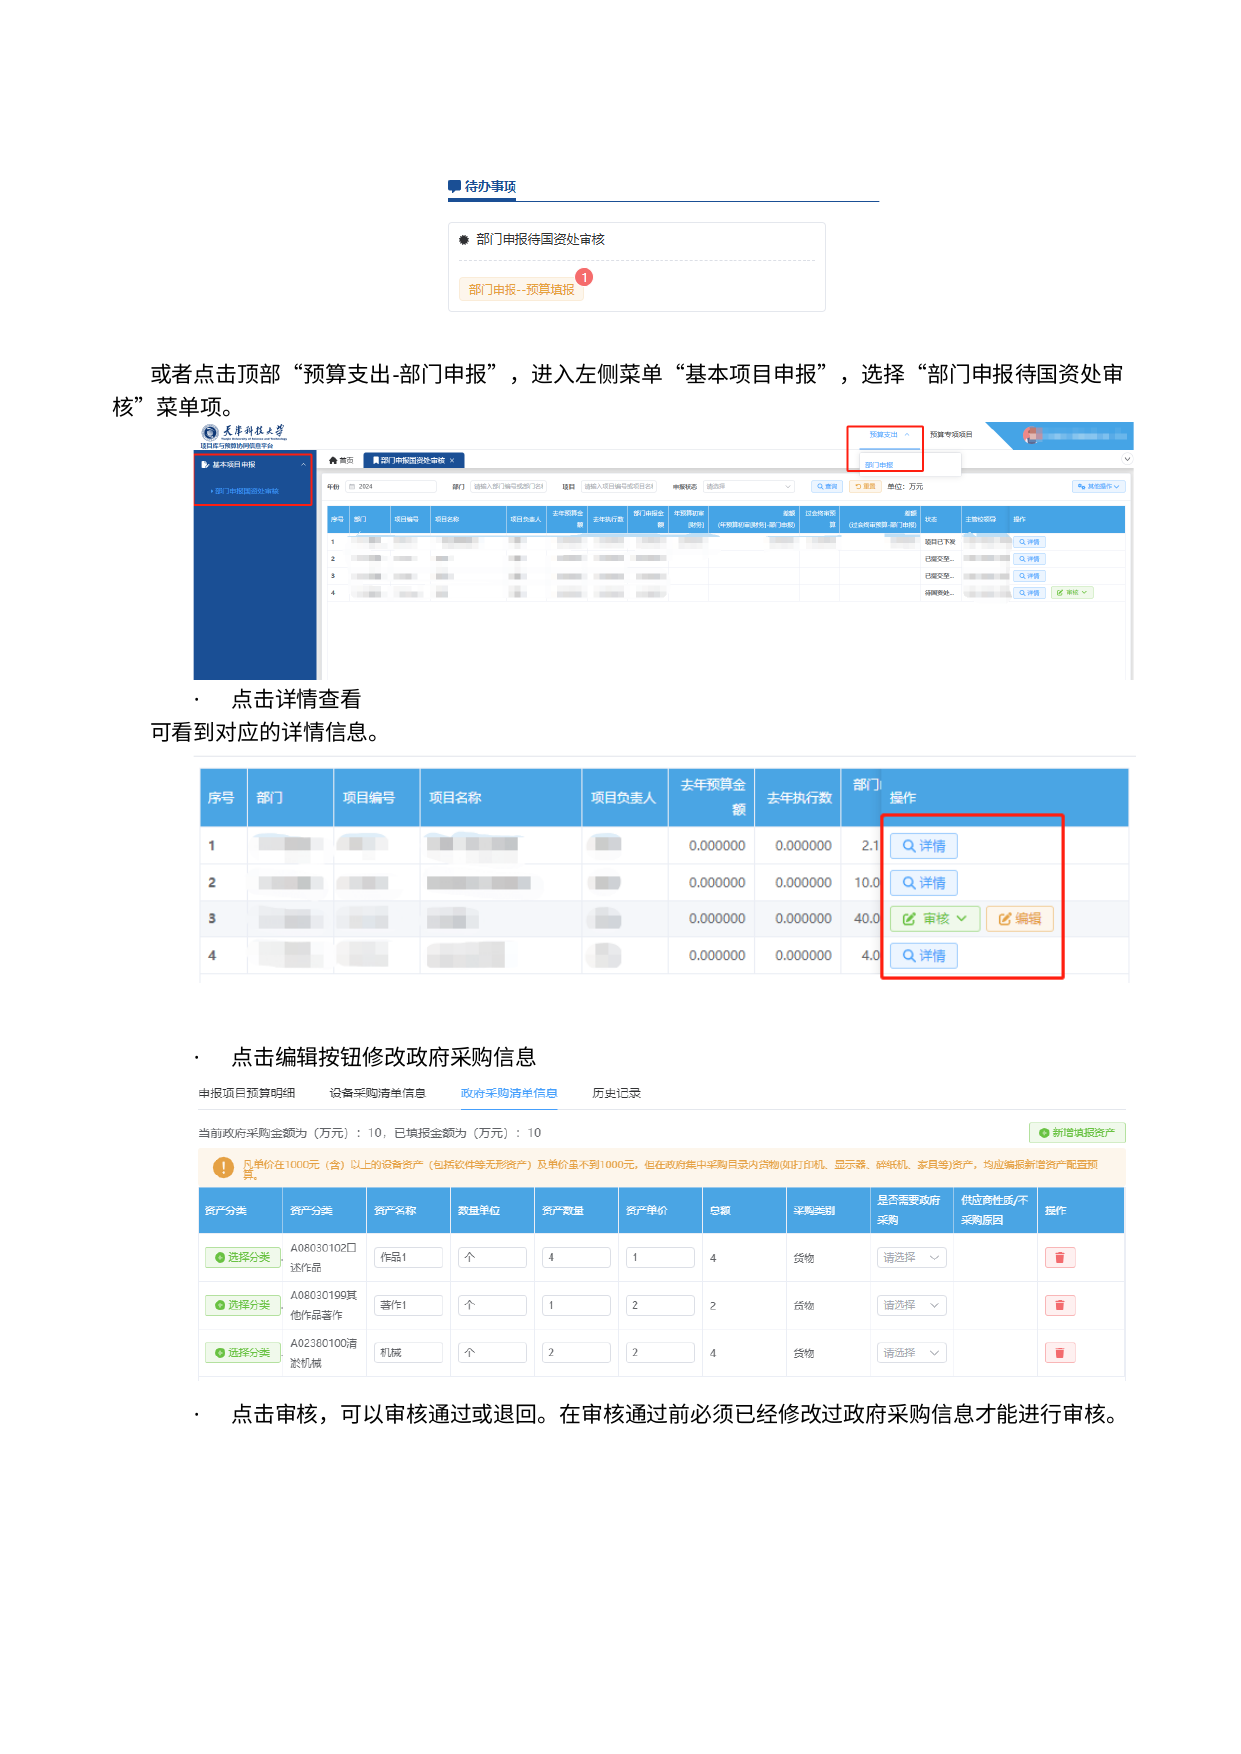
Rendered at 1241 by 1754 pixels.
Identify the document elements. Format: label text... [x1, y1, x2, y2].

list 点击详情查看 [193, 682, 1128, 714]
picture [441, 162, 880, 339]
picture [193, 422, 1134, 680]
picture [193, 747, 1136, 983]
text 或者点击顶部“预算支出-部门申报”，进入左侧菜单“基本项目申报”，选择“部门申报待国资处审核”菜单项。 [112, 357, 1128, 422]
list 点击编辑按钮修改政府采购信息 [193, 1039, 1128, 1072]
text 可看到对应的详情信息。 [112, 714, 1128, 747]
list 点击审核，可以审核通过或退回。在审核通过前必须已经修改过政府采购信息才能进行审核。 [193, 1397, 1128, 1429]
